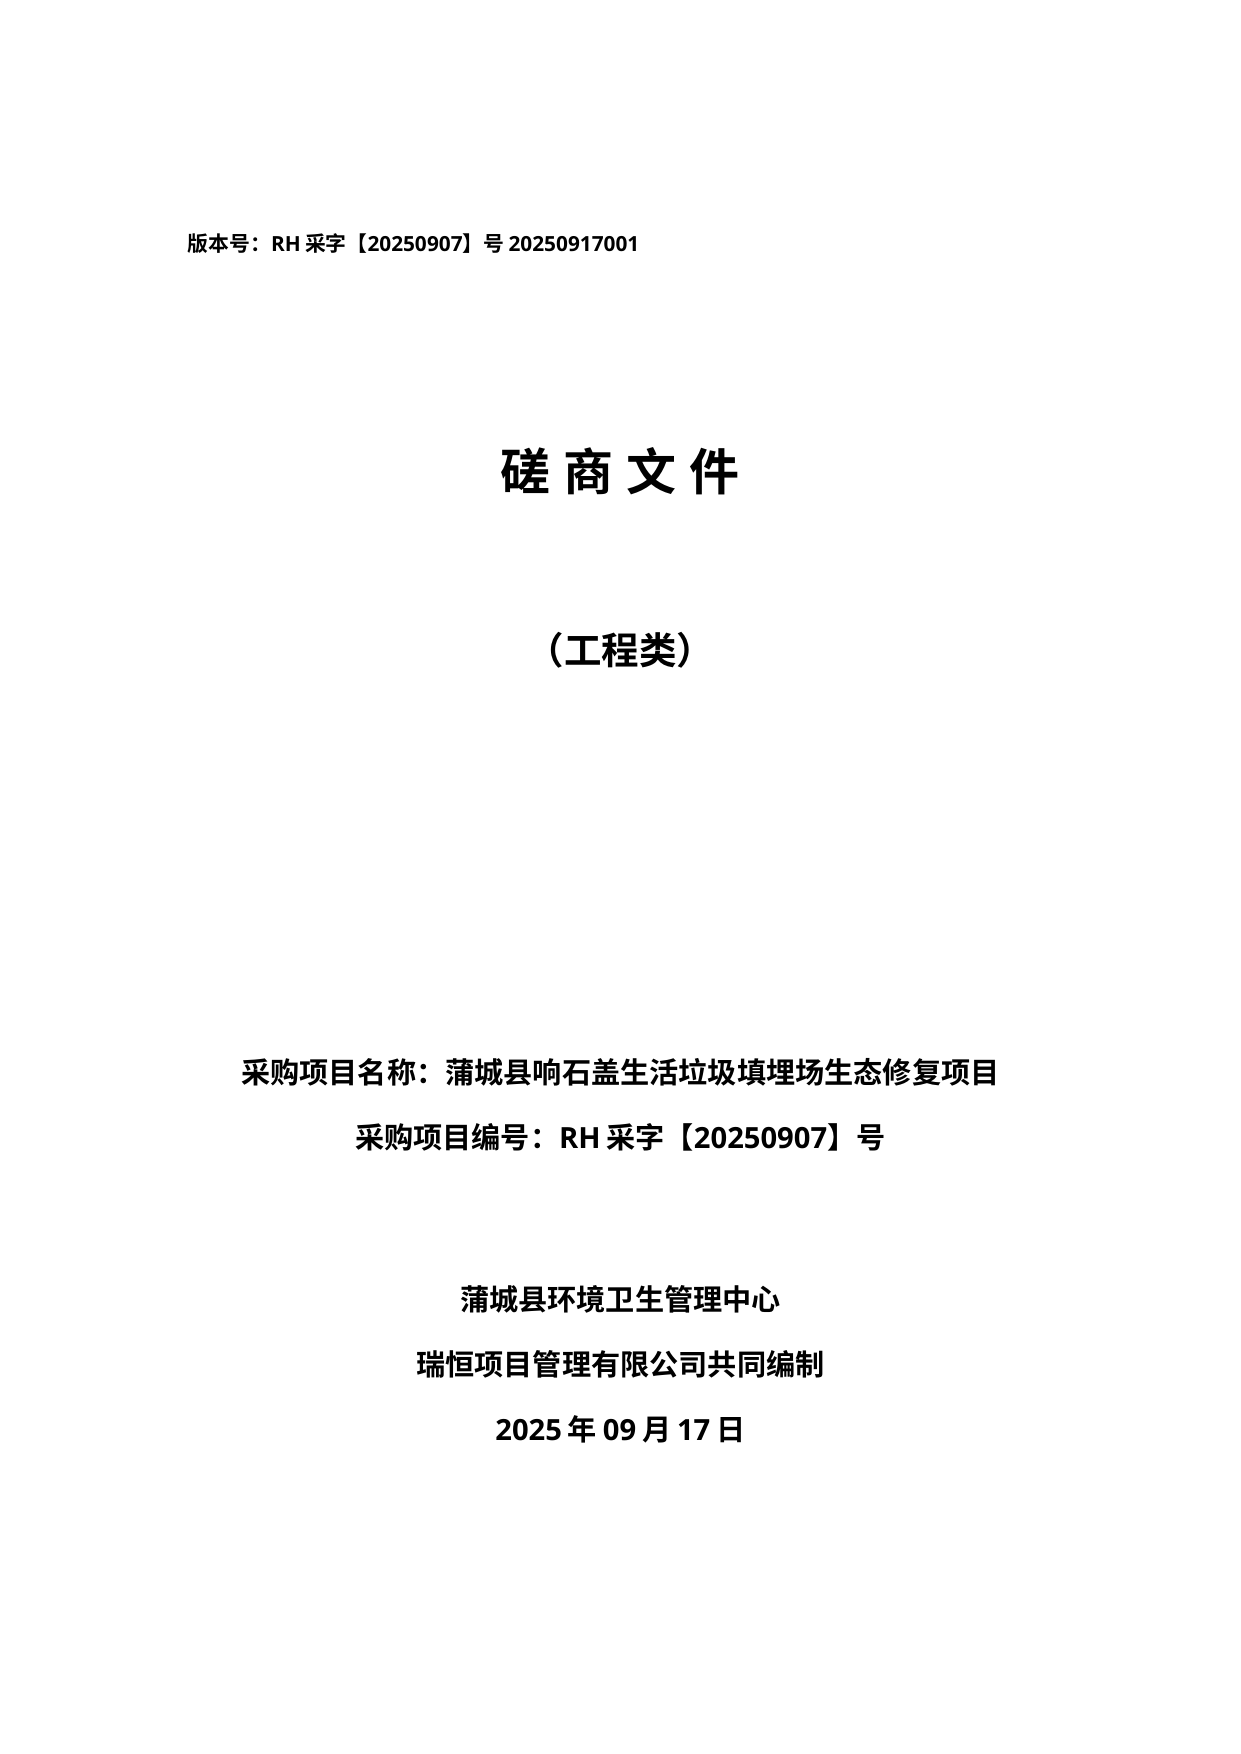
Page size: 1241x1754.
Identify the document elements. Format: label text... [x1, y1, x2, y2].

text 2025年09月17日 [187, 1397, 1053, 1462]
text 瑞恒项目管理有限公司共同编制 [187, 1332, 1053, 1397]
text 磋 商 文 件 [187, 422, 1053, 617]
text 蒲城县环境卫生管理中心 [187, 1267, 1053, 1332]
text 采购项目名称：蒲城县响石盖生活垃圾填埋场生态修复项目 [187, 1039, 1053, 1104]
text （工程类） [187, 617, 1053, 1039]
text 采购项目编号：RH采字【20250907】号 [187, 1104, 1053, 1267]
text 版本号：RH采字【20250907】号20250917001 [187, 227, 1053, 422]
